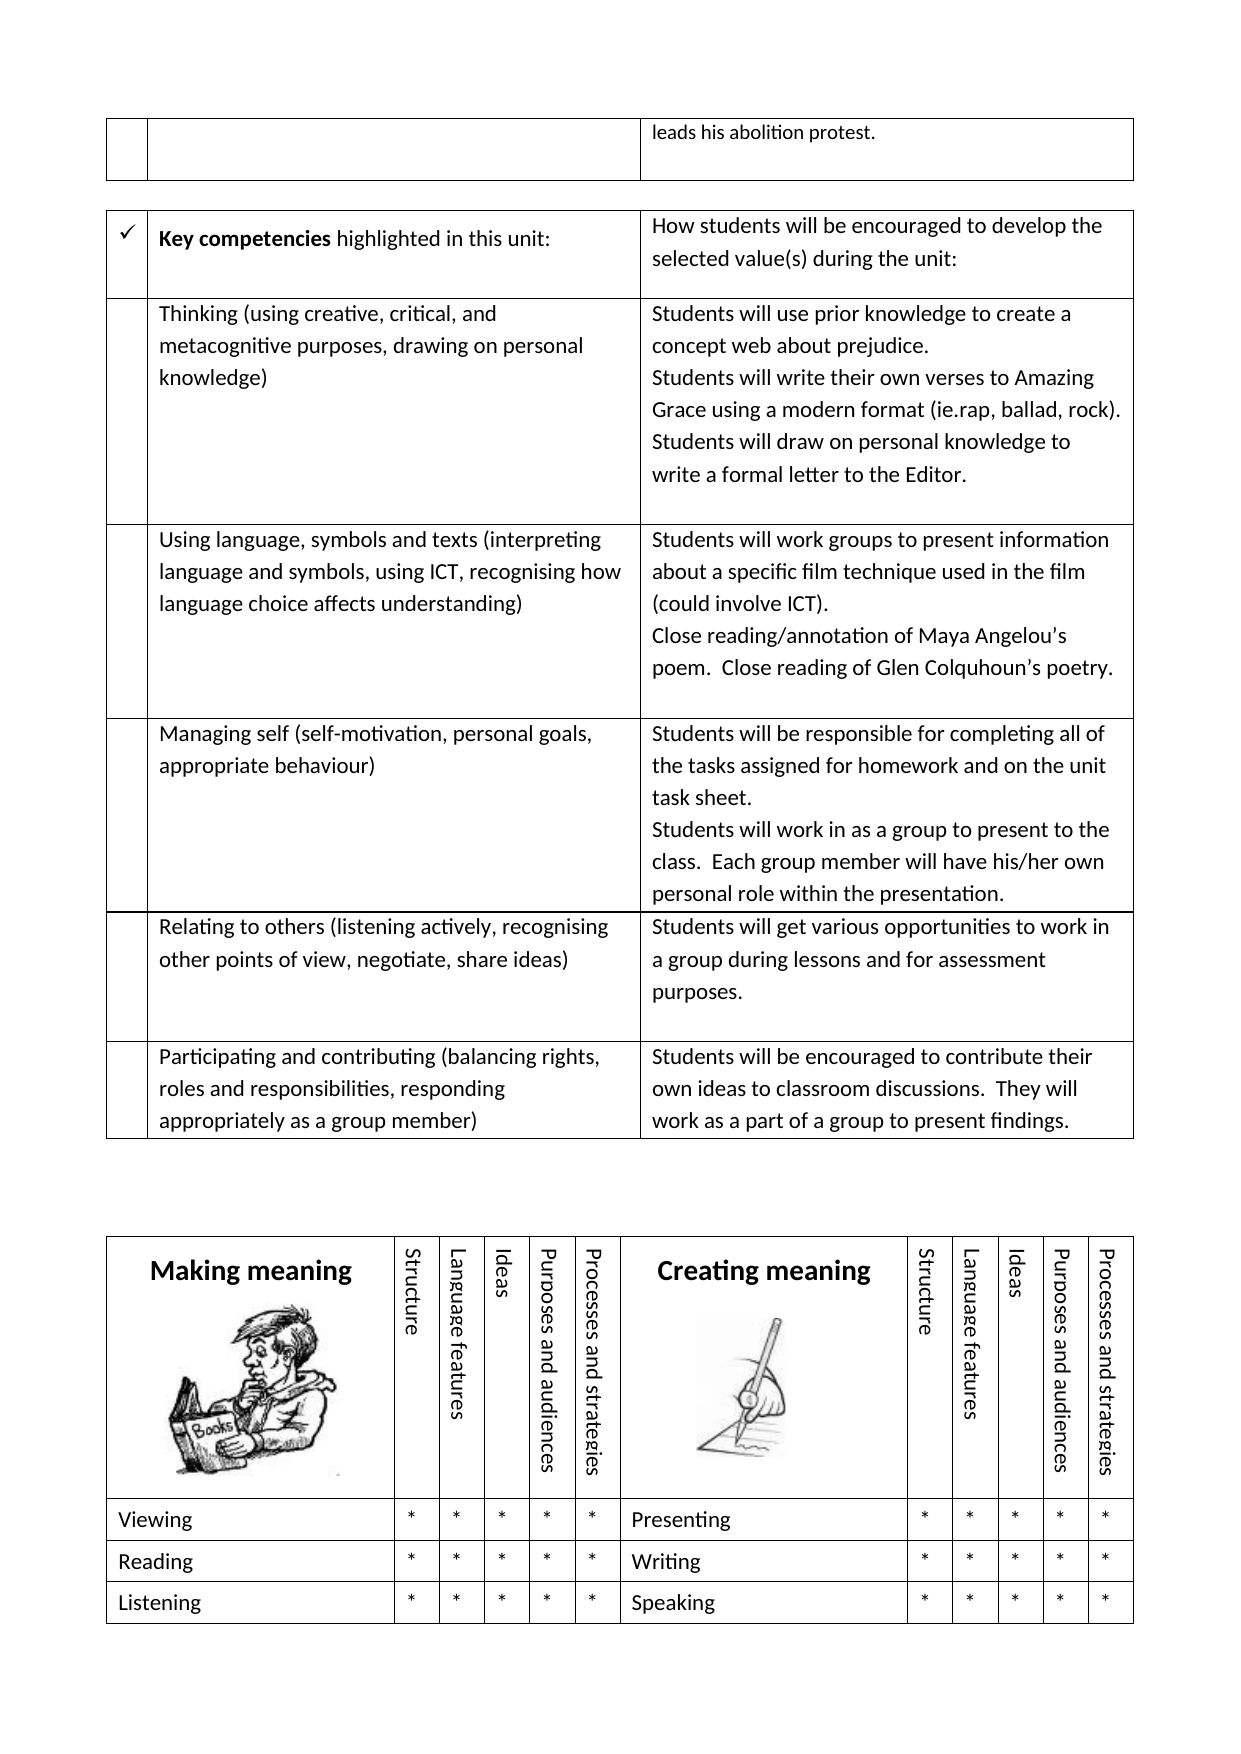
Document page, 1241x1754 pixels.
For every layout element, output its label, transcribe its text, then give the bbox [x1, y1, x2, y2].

table_cell Managing self (self-motivation, personal goals, appropriate behaviour) [148, 719, 640, 911]
table_cell * [1044, 1582, 1088, 1623]
table_cell * [485, 1541, 529, 1581]
table_cell * [395, 1582, 439, 1623]
table_header Language features [440, 1237, 484, 1498]
table_cell Students will work groups to present information about a specific film technique used in the film (could involve ICT). Close reading/annotation of Maya Angelou’s poem. Close reading of Glen Colquhoun’s poetry. [641, 525, 1133, 718]
table_header Creating meaning [621, 1237, 907, 1498]
table_cell * [1044, 1541, 1088, 1581]
table_cell Speaking [621, 1582, 907, 1623]
table_header Ideas [485, 1237, 529, 1498]
table_cell Students will be encouraged to contribute their own ideas to classroom discussions. They will work as a part of a group to present findings. [641, 1042, 1133, 1138]
table_cell [107, 913, 147, 1041]
table_cell [107, 525, 147, 718]
table_cell [107, 119, 147, 180]
table_cell * [1044, 1499, 1088, 1539]
table_cell [107, 719, 147, 911]
table_cell * [999, 1582, 1043, 1623]
table_cell * [440, 1582, 484, 1623]
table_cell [641, 119, 1133, 180]
table_header [107, 211, 147, 298]
table_cell * [440, 1499, 484, 1539]
table_header Purposes and audiences [530, 1237, 575, 1498]
table_header Processes and strategies [1089, 1237, 1133, 1498]
table_cell Presenting [621, 1499, 907, 1539]
table_cell * [576, 1499, 620, 1539]
table_cell * [576, 1541, 620, 1581]
table_header Ideas [999, 1237, 1043, 1498]
table_cell Listening [107, 1582, 394, 1623]
table_cell Participating and contributing (balancing rights, roles and responsibilities, responding appropriately as a group member) [148, 1042, 640, 1138]
table_cell Thinking (using creative, critical, and metacognitive purposes, drawing on personal knowledge) [148, 299, 640, 524]
table_header Purposes and audiences [1044, 1237, 1088, 1498]
table_cell * [999, 1541, 1043, 1581]
table_cell Using language, symbols and texts (interpreting language and symbols, using ICT, recognising how language choice affects understanding) [148, 525, 640, 718]
table_cell * [1089, 1541, 1133, 1581]
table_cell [148, 119, 640, 180]
table_cell Reading [107, 1541, 394, 1581]
table_header Key competencies highlighted in this unit: [148, 211, 640, 298]
table_cell [107, 1042, 147, 1138]
table_header Language features [953, 1237, 998, 1498]
table_header Structure [908, 1237, 952, 1498]
table_cell * [953, 1582, 998, 1623]
picture [696, 1318, 786, 1457]
table_cell * [576, 1582, 620, 1623]
table_header Making meaning [107, 1237, 394, 1498]
table_cell * [485, 1582, 529, 1623]
table_cell * [395, 1499, 439, 1539]
table_cell * [530, 1582, 575, 1623]
table_cell * [485, 1499, 529, 1539]
table_cell * [530, 1541, 575, 1581]
table_cell [107, 299, 147, 524]
table_cell * [999, 1499, 1043, 1539]
table_header Processes and strategies [576, 1237, 620, 1498]
table_cell * [395, 1541, 439, 1581]
table_cell * [1089, 1582, 1133, 1623]
table_cell * [953, 1541, 998, 1581]
table_cell Students will be responsible for completing all of the tasks assigned for homework and on the unit task sheet. Students will work in as a group to present to the class. Each group member will have his/her own personal role within the presentation. [641, 719, 1133, 911]
table_cell * [530, 1499, 575, 1539]
table_cell * [908, 1541, 952, 1581]
table_cell * [953, 1499, 998, 1539]
table_cell * [440, 1541, 484, 1581]
table_cell * [908, 1499, 952, 1539]
table_header Structure [395, 1237, 439, 1498]
table_cell Viewing [107, 1499, 394, 1539]
picture [164, 1303, 340, 1476]
table_header How students will be encouraged to develop the selected value(s) during the unit: [641, 211, 1133, 298]
table_cell Students will use prior knowledge to create a concept web about prejudice. Students will write their own verses to Amazing Grace using a modern format (ie.rap, ballad, rock). Students will draw on personal knowledge to write a formal letter to the Editor. [641, 299, 1133, 524]
table_cell Relating to others (listening actively, recognising other points of view, negotiate, share ideas) [148, 913, 640, 1041]
table_cell Writing [621, 1541, 907, 1581]
table_cell * [908, 1582, 952, 1623]
table_cell Students will get various opportunities to work in a group during lessons and for assessment purposes. [641, 913, 1133, 1041]
table_cell * [1089, 1499, 1133, 1539]
